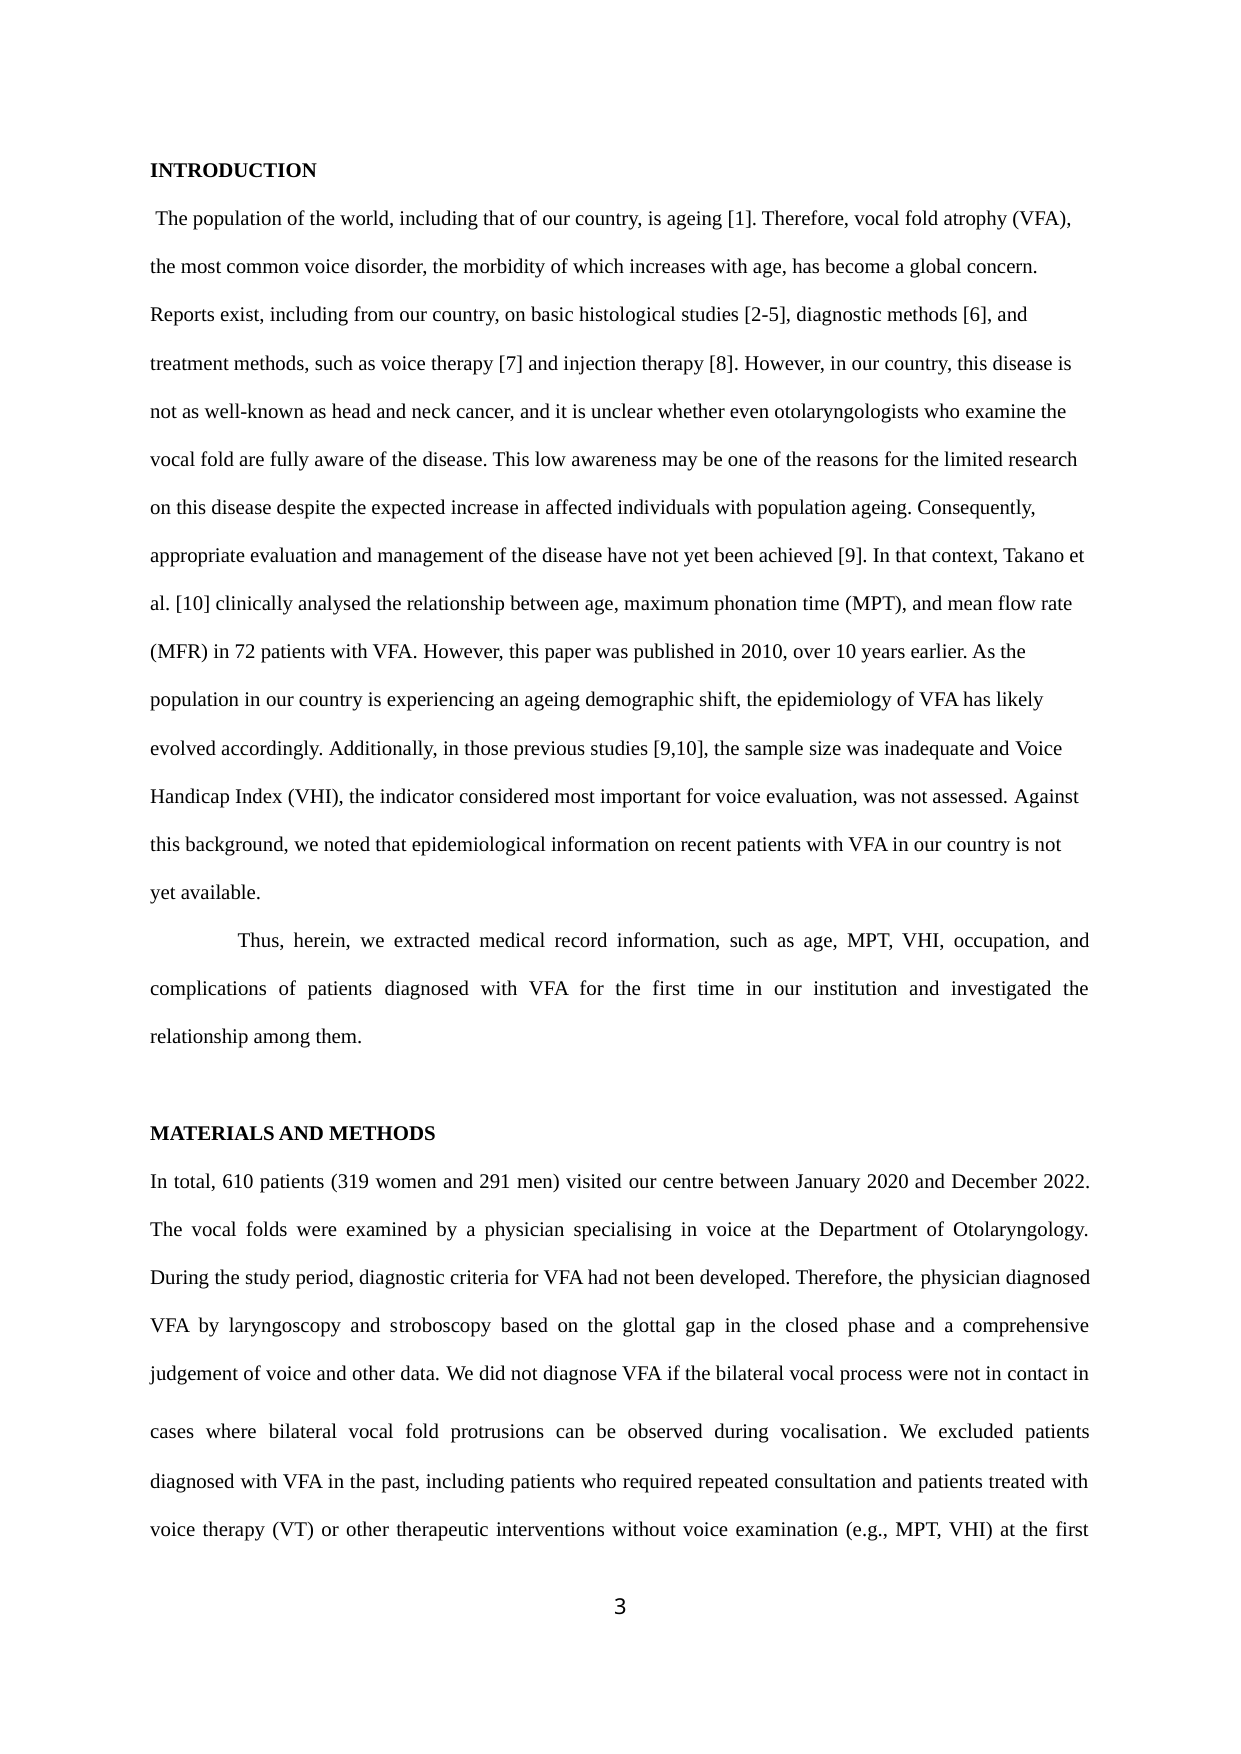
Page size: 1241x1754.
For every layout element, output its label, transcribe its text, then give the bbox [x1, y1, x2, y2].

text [150, 1169, 1090, 1541]
text The population of the world, including that of our country, is ageing [1]. Therefore, vocal fold atrophy (VFA), the most common voice disorder, the morbidity of which increases with age, has become a global concern. Reports exist, including from our country, on basic histological studies [2-5], diagnostic methods [6], and treatment methods, such as voice therapy [7] and injection therapy [8]. However, in our country, this disease is not as well-known as head and neck cancer, and it is unclear whether even otolaryngologists who examine the vocal fold are fully aware of the disease. This low awareness may be one of the reasons for the limited research on this disease despite the expected increase in affected individuals with population ageing. Consequently, appropriate evaluation and management of the disease have not yet been achieved [9]. In that context, Takano et al. [10] clinically analysed the relationship between age, maximum phonation time (MPT), and mean flow rate (MFR) in 72 patients with VFA. However, this paper was published in 2010, over 10 years earlier. As the population in our country is experiencing an ageing demographic shift, the epidemiology of VFA has likely evolved accordingly. Additionally, in those previous studies [9,10], the sample size was inadequate and Voice Handicap Index (VHI), the indicator considered most important for voice evaluation, was not assessed. Against this background, we noted that epidemiological information on recent patients with VFA in our country is not yet available. [150, 206, 1090, 904]
text INTRODUCTION [150, 158, 1090, 182]
text MATERIALS AND METHODS [150, 1121, 1090, 1144]
text Thus, herein, we extracted medical record information, such as age, MPT, VHI, occupation, and complications of patients diagnosed with VFA for the first time in our institution and investigated the relationship among them. [150, 928, 1090, 1048]
